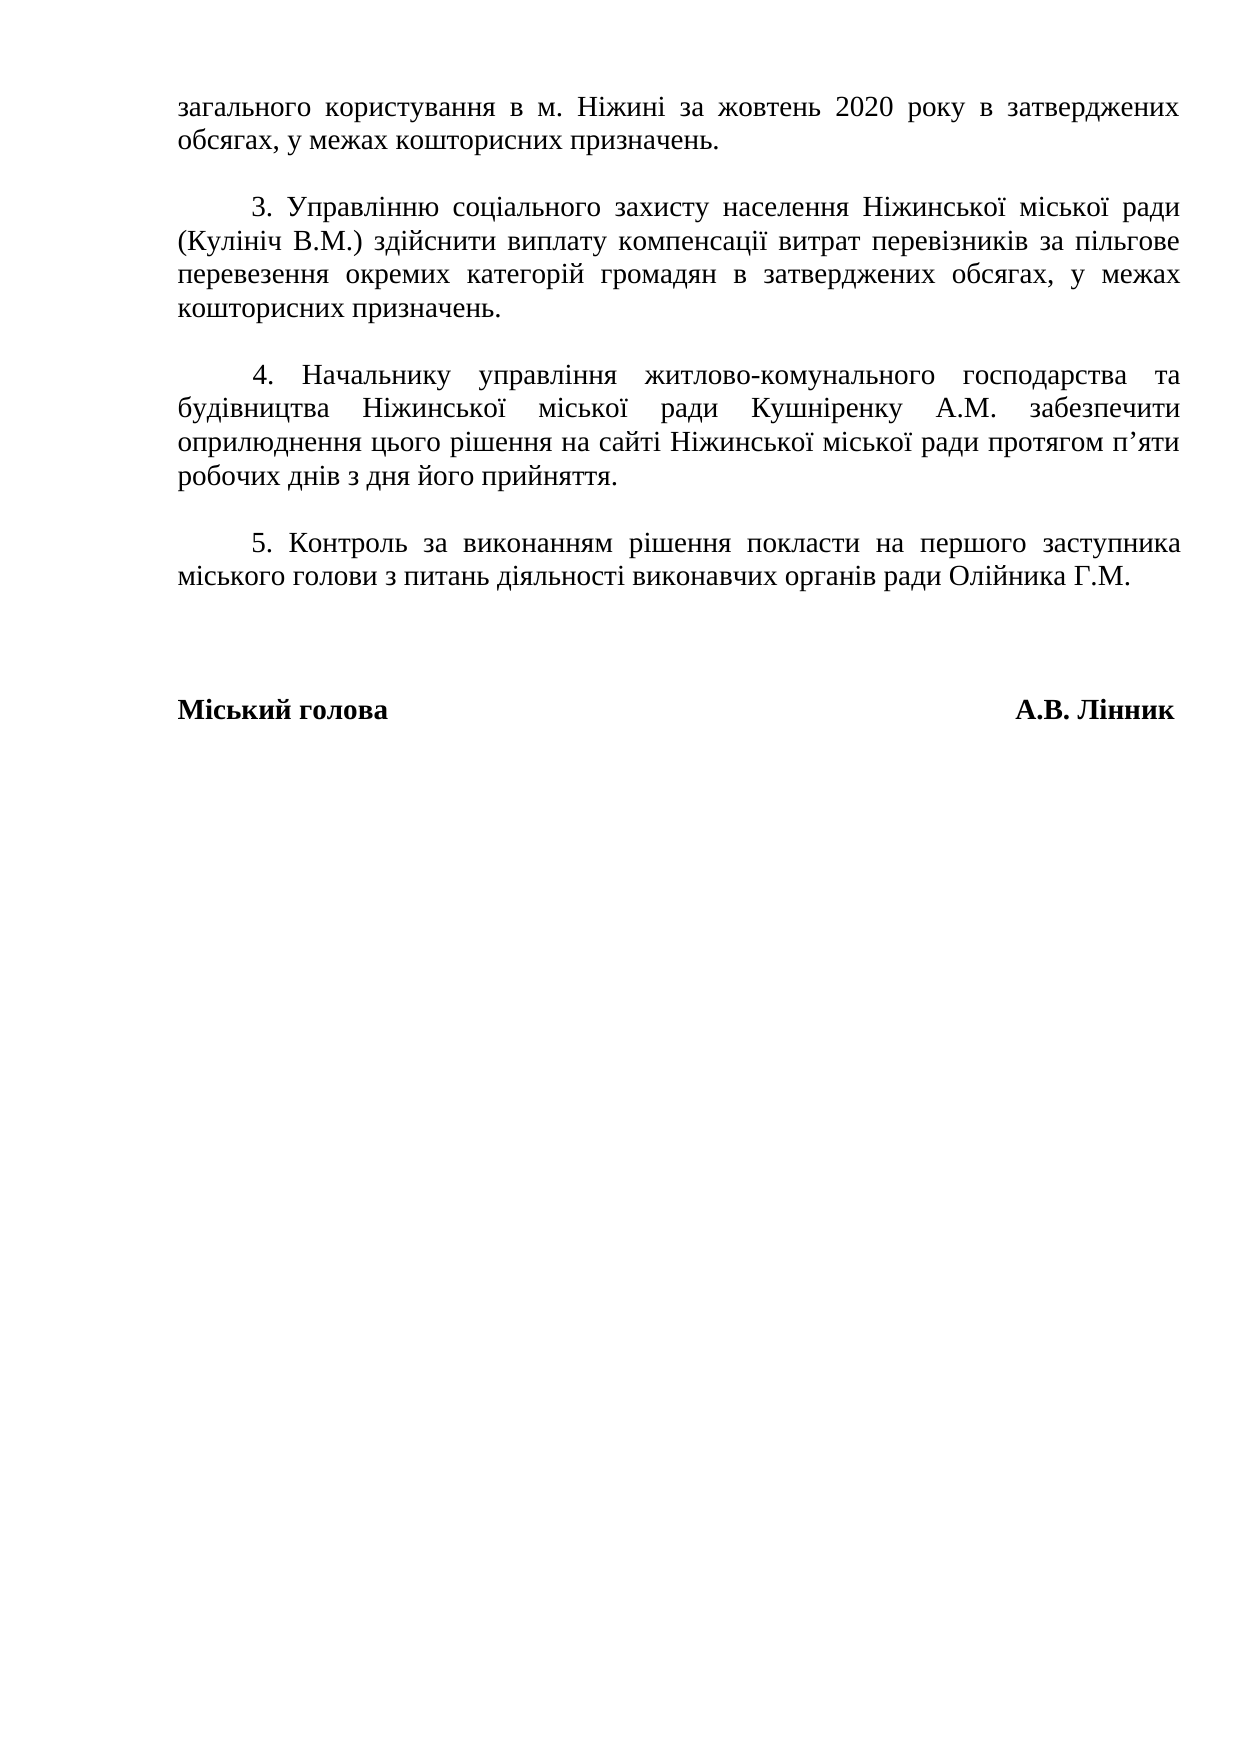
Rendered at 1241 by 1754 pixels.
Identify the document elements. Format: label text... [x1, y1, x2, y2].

text 4. Начальнику управління житлово-комунального господарства та будівництва Ніжинської міської ради Кушніренку А.М. забезпечити оприлюднення цього рішення на сайті Ніжинської міської ради протягом п’яти робочих днів з дня його прийняття. [177, 357, 1181, 491]
text 5. Контроль за виконанням рішення покласти на першого заступника міського голови з питань діяльності виконавчих органів ради Олійника Г.М. [177, 525, 1181, 592]
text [177, 89, 1181, 156]
text 3. Управлінню соціального захисту населення Ніжинської міської ради (Кулініч В.М.) здійснити виплату компенсації витрат перевізників за пільгове перевезення окремих категорій громадян в затверджених обсягах, у межах кошторисних призначень. [177, 189, 1181, 323]
text Міський голова А.В. Лінник [177, 692, 1181, 726]
